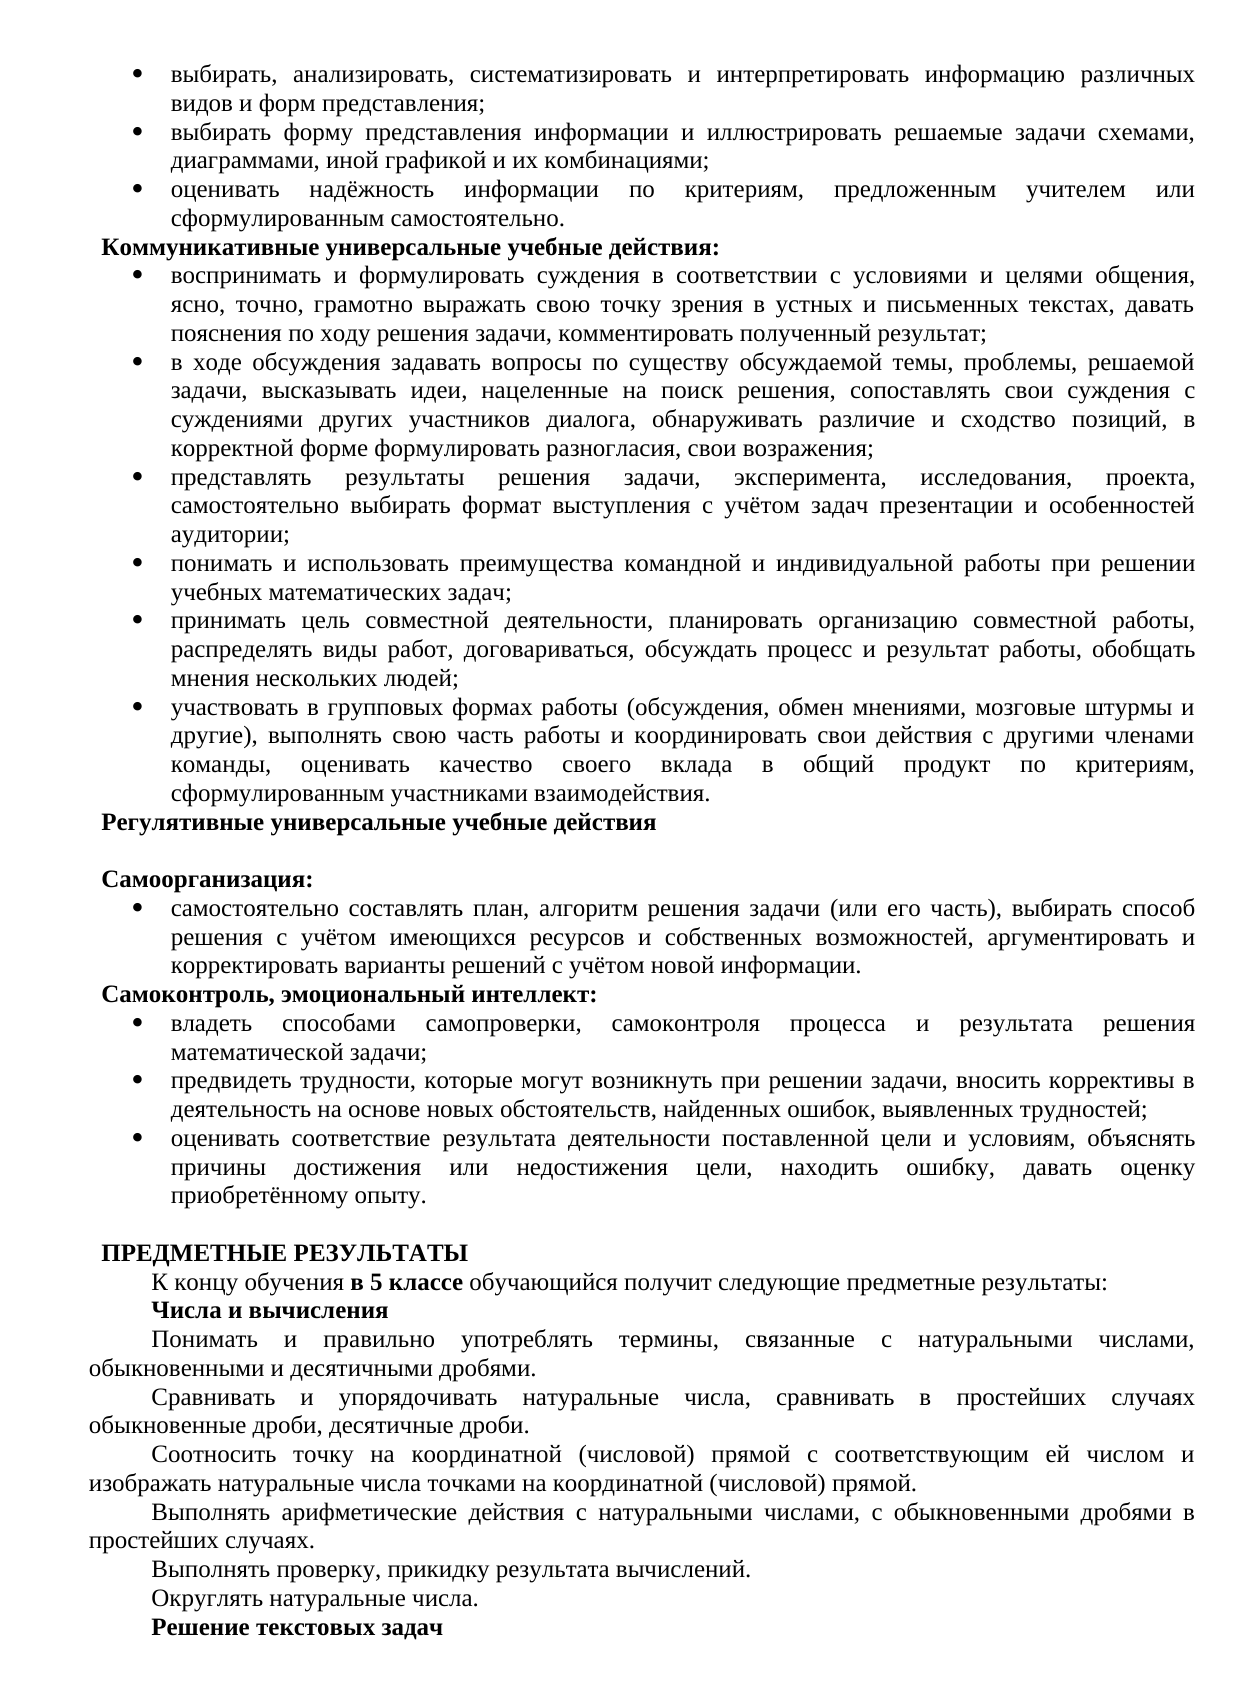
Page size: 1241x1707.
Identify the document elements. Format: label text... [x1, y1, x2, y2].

list владеть способами самопроверки, самоконтроля процесса и результата решения математической задачи; [133, 1008, 1196, 1065]
list выбирать форму представления информации и иллюстрировать решаемые задачи схемами, диаграммами, иной графикой и их комбинациями; [133, 117, 1196, 174]
list представлять результаты решения задачи, эксперимента, исследования, проекта, самостоятельно выбирать формат выступления с учётом задач презентации и особенностей аудитории; [133, 462, 1196, 548]
text Самоконтроль, эмоциональный интеллект: [101, 979, 1196, 1008]
list предвидеть трудности, которые могут возникнуть при решении задачи, вносить коррективы в деятельность на основе новых обстоятельств, найденных ошибок, выявленных трудностей; [133, 1065, 1196, 1123]
text Коммуникативные универсальные учебные действия: [101, 232, 1196, 260]
text Сравнивать и упорядочивать натуральные числа, сравнивать в простейших случаях обыкновенные дроби, десятичные дроби. [89, 1382, 1196, 1439]
text Соотносить точку на координатной (числовой) прямой с соответствующим ей числом и изображать натуральные числа точками на координатной (числовой) прямой. [89, 1439, 1196, 1497]
list понимать и использовать преимущества командной и индивидуальной работы при решении учебных математических задач; [133, 548, 1196, 605]
text Понимать и правильно употреблять термины, связанные с натуральными числами, обыкновенными и десятичными дробями. [89, 1324, 1196, 1382]
text Числа и вычисления [89, 1295, 1196, 1324]
list участвовать в групповых формах работы (обсуждения, обмен мнениями, мозговые штурмы и другие), выполнять свою часть работы и координировать свои действия с другими членами команды, оценивать качество своего вклада в общий продукт по критериям, сформулированным участниками взаимодействия. [133, 692, 1196, 807]
list оценивать надёжность информации по критериям, предложенным учителем или сформулированным самостоятельно. [133, 174, 1196, 232]
list самостоятельно составлять план, алгоритм решения задачи (или его часть), выбирать способ решения с учётом имеющихся ресурсов и собственных возможностей, аргументировать и корректировать варианты решений с учётом новой информации. [133, 893, 1196, 979]
text К концу обучения в 5 классе обучающийся получит следующие предметные результаты: [89, 1267, 1196, 1295]
text Самоорганизация: [101, 864, 1196, 893]
text Округлять натуральные числа. [89, 1583, 1196, 1612]
text Выполнять проверку, прикидку результата вычислений. [89, 1554, 1196, 1583]
text Решение текстовых задач [89, 1612, 1196, 1640]
list оценивать соответствие результата деятельности поставленной цели и условиям, объяснять причины достижения или недостижения цели, находить ошибку, давать оценку приобретённому опыту. [133, 1123, 1196, 1209]
list воспринимать и формулировать суждения в соответствии с условиями и целями общения, ясно, точно, грамотно выражать свою точку зрения в устных и письменных текстах, давать пояснения по ходу решения задачи, комментировать полученный результат; [133, 260, 1196, 347]
text Регулятивные универсальные учебные действия [101, 807, 1196, 835]
list в ходе обсуждения задавать вопросы по существу обсуждаемой темы, проблемы, решаемой задачи, высказывать идеи, нацеленные на поиск решения, сопоставлять свои суждения с суждениями других участников диалога, обнаруживать различие и сходство позиций, в корректной форме формулировать разногласия, свои возражения; [133, 347, 1196, 462]
text Выполнять арифметические действия с натуральными числами, с обыкновенными дробями в простейших случаях. [89, 1497, 1196, 1554]
list принимать цель совместной деятельности, планировать организацию совместной работы, распределять виды работ, договариваться, обсуждать процесс и результат работы, обобщать мнения нескольких людей; [133, 605, 1196, 692]
list выбирать, анализировать, систематизировать и интерпретировать информацию различных видов и форм представления; [133, 59, 1196, 117]
text ПРЕДМЕТНЫЕ РЕЗУЛЬТАТЫ [101, 1238, 1196, 1267]
